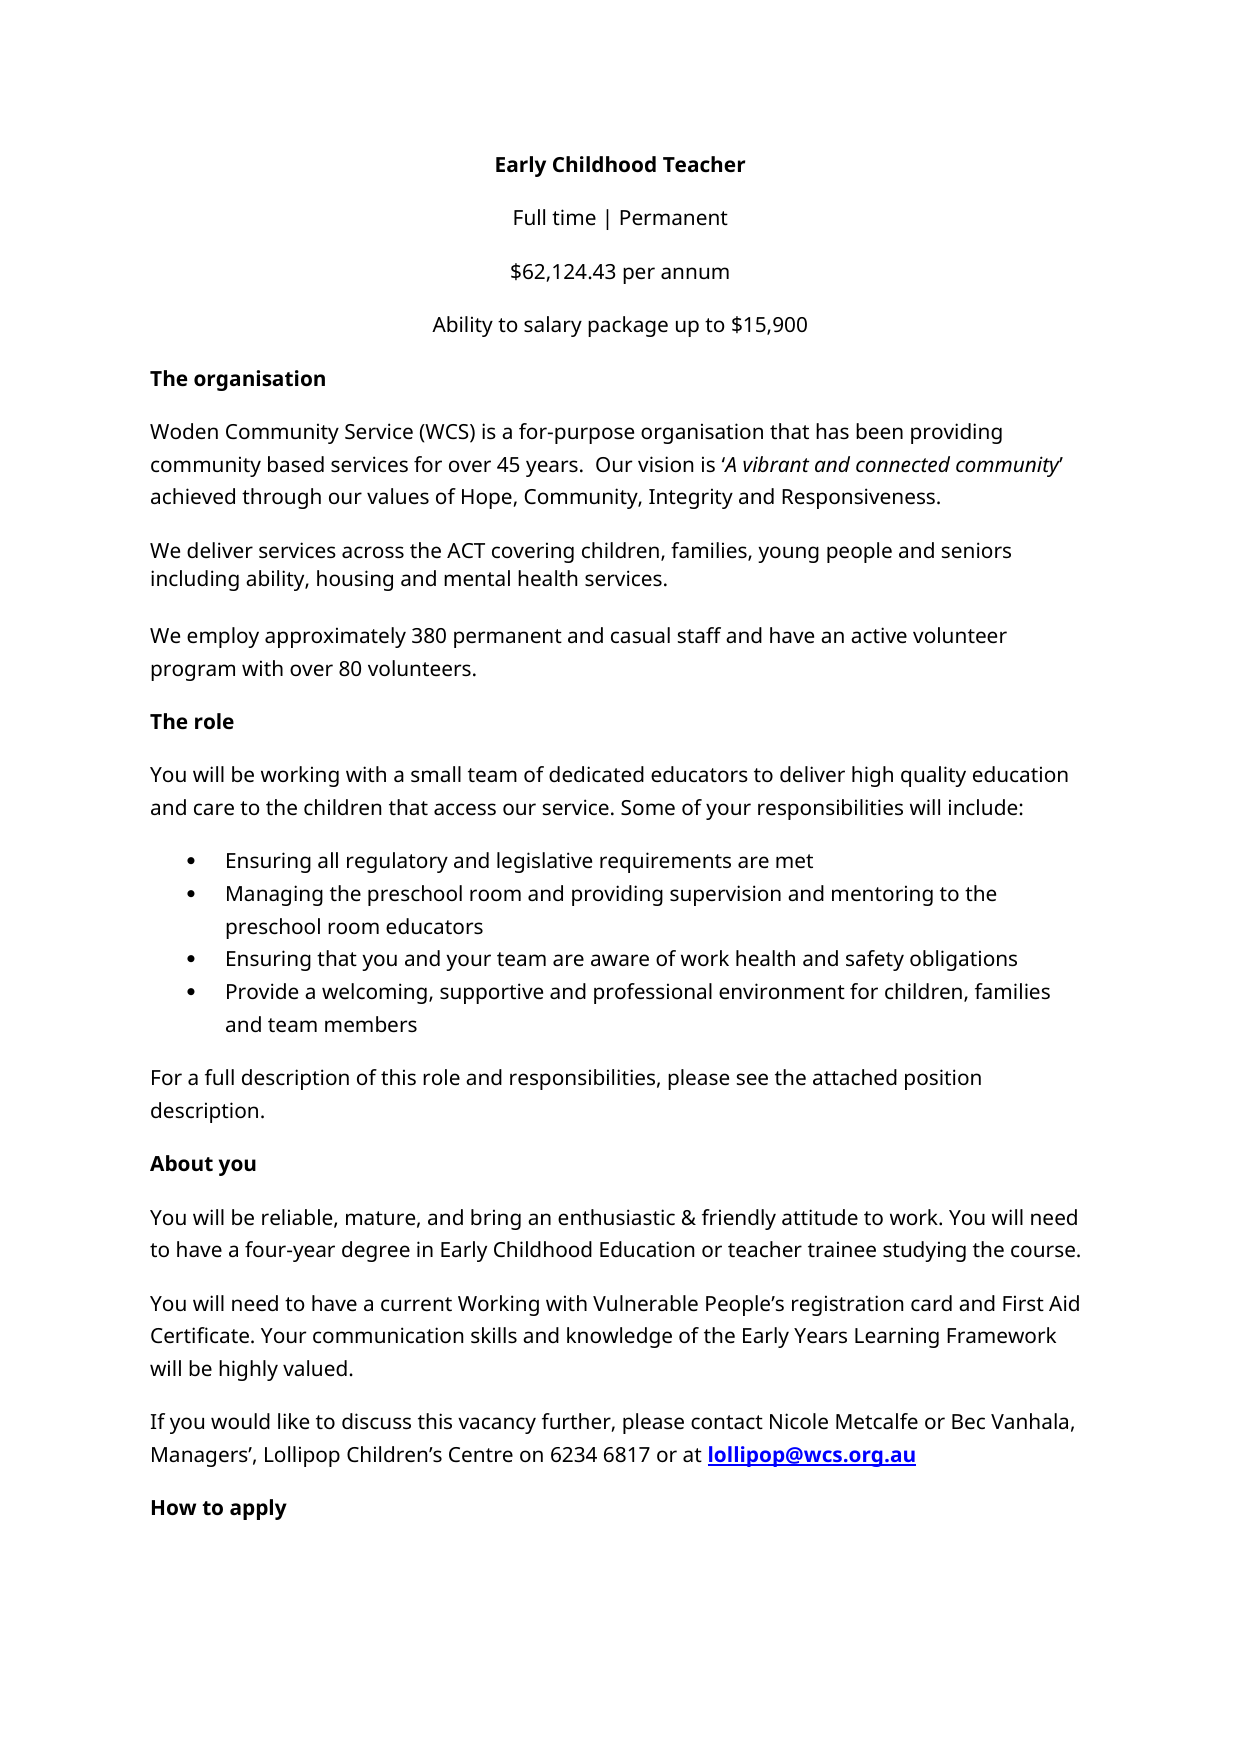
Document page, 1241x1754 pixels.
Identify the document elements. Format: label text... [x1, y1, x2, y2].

list Managing the preschool room and providing supervision and mentoring to the preschool room educators [187, 879, 1090, 940]
text If you would like to discuss this vacancy further, please contact Nicole Metcalfe or Bec Vanhala, Managers’, Lollipop Children’s Centre on 6234 6817 or at lollipop@wcs.org.au [150, 1407, 1090, 1468]
list Ensuring all regulatory and legislative requirements are met [187, 847, 1090, 875]
text You will be reliable, mature, and bring an enthusiastic & friendly attitude to work. You will need to have a four-year degree in Early Childhood Education or teacher trainee studying the course. [150, 1203, 1090, 1264]
text About you [150, 1149, 1090, 1178]
text $62,124.43 per annum [150, 257, 1090, 285]
text You will need to have a current Working with Vulnerable People’s registration card and First Aid Certificate. Your communication skills and knowledge of the Early Years Learning Framework will be highly valued. [150, 1289, 1090, 1382]
text Early Childhood Teacher [150, 150, 1090, 178]
text The organisation [150, 364, 1090, 392]
text Ability to salary package up to $15,900 [150, 310, 1090, 339]
text You will be working with a small team of dedicated educators to deliver high quality education and care to the children that access our service. Some of your responsibilities will include: [150, 761, 1090, 822]
text Full time | Permanent [150, 203, 1090, 232]
list Provide a welcoming, supportive and professional environment for children, families and team members [187, 977, 1090, 1038]
text How to apply [150, 1493, 1090, 1522]
list Ensuring that you and your team are aware of work health and safety obligations [187, 944, 1090, 973]
text For a full description of this role and responsibilities, please see the attached position description. [150, 1063, 1090, 1124]
text We deliver services across the ACT covering children, families, young people and seniors including ability, housing and mental health services. [150, 536, 1090, 593]
text The role [150, 707, 1090, 736]
text We employ approximately 380 permanent and casual staff and have an active volunteer program with over 80 volunteers. [150, 621, 1090, 682]
text Woden Community Service (WCS) is a for-purpose organisation that has been providing community based services for over 45 years. Our vision is ‘A vibrant and connected community’ achieved through our values of Hope, Community, Integrity and Responsiveness. [150, 417, 1090, 511]
